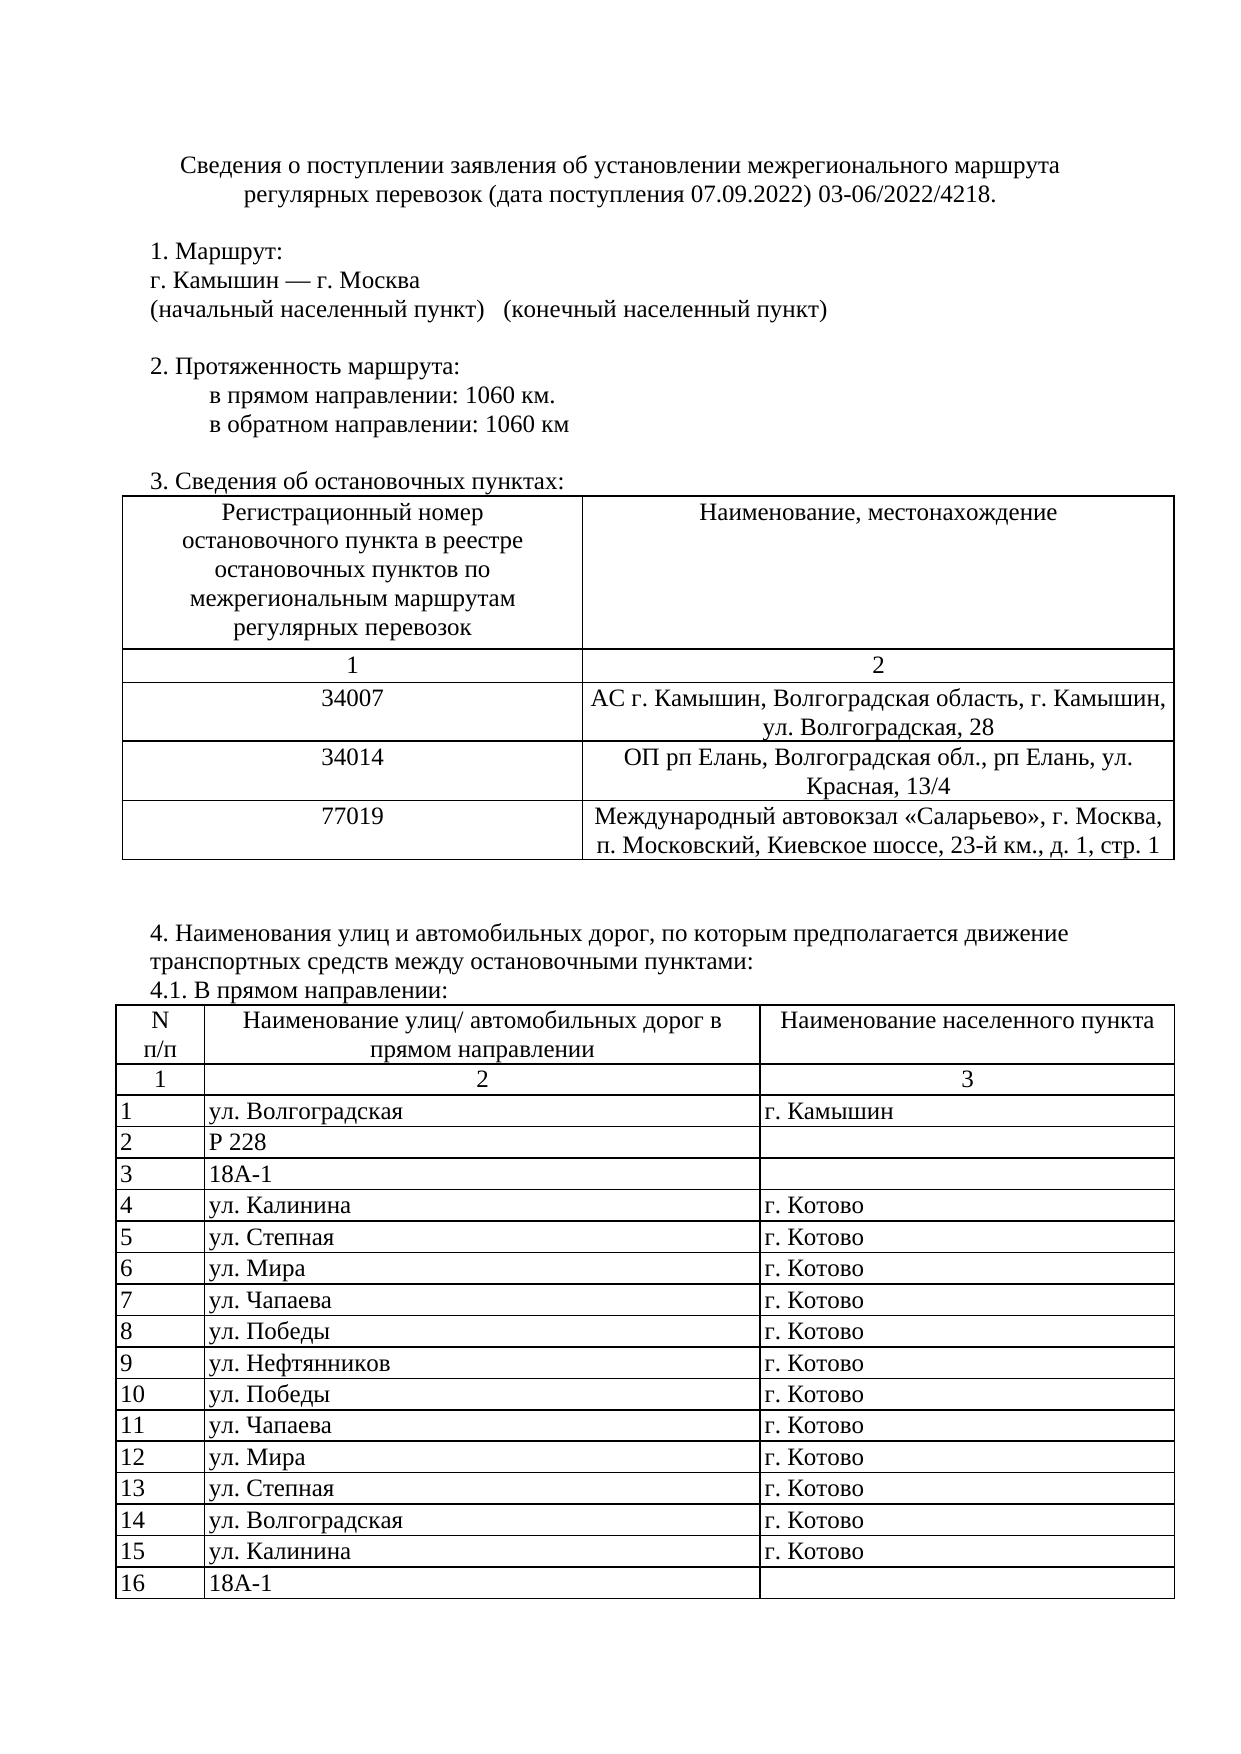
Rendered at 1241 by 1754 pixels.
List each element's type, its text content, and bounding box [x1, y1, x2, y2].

table_cell ул. Чапаева [205, 1411, 759, 1440]
table_cell ул. Победы [205, 1316, 759, 1346]
table_cell Р 228 [205, 1127, 759, 1157]
table_cell ул. Степная [205, 1473, 759, 1503]
table_cell г. Котово [761, 1442, 1174, 1472]
table_cell 2 [583, 650, 1173, 681]
table_cell г. Камышин [761, 1096, 1174, 1126]
table_cell 1 [123, 650, 582, 681]
table_cell 6 [117, 1253, 204, 1283]
table_cell 2 [205, 1065, 759, 1094]
table_cell 4 [117, 1190, 204, 1220]
text 4.1. В прямом направлении: [150, 975, 1090, 1004]
table_cell 18А-1 [205, 1568, 759, 1598]
table_cell 77019 [123, 801, 582, 858]
table_cell 34014 [123, 742, 582, 799]
table_cell 10 [117, 1379, 204, 1409]
table_cell ул. Калинина [205, 1190, 759, 1220]
table_cell г. Котово [761, 1536, 1174, 1566]
table_cell г. Котово [761, 1379, 1174, 1409]
table_cell г. Котово [761, 1190, 1174, 1220]
table_cell ул. Нефтянников [205, 1348, 759, 1377]
table_cell 15 [117, 1536, 204, 1566]
table_cell [761, 1127, 1174, 1157]
table_cell 13 [117, 1473, 204, 1503]
table_cell 14 [117, 1505, 204, 1535]
table_cell ул. Мира [205, 1442, 759, 1472]
table_header Регистрационный номер остановочного пункта в реестре остановочных пунктов по межрегиональным маршрутам регулярных перевозок [123, 497, 582, 648]
table_cell [761, 1159, 1174, 1189]
table_cell 1 [117, 1065, 204, 1094]
text 3. Сведения об остановочных пунктах: [150, 466, 1090, 495]
table_header Наименование, местонахождение [583, 497, 1173, 648]
table_cell ул. Мира [205, 1253, 759, 1283]
table_cell г. Котово [761, 1285, 1174, 1314]
table_cell 34007 [123, 683, 582, 740]
table_cell Международный автовокзал «Саларьево», г. Москва, п. Московский, Киевское шоссе, 23-й км., д. 1, стр. 1 [583, 801, 1173, 858]
text 1. Маршрут: [150, 236, 1090, 265]
text 4. Наименования улиц и автомобильных дорог, по которым предполагается движение транспортных средств между остановочными пунктами: [150, 918, 1090, 975]
text г. Камышин — г. Москва [150, 265, 1090, 294]
table_cell 8 [117, 1316, 204, 1346]
table_cell г. Котово [761, 1316, 1174, 1346]
table_cell ул. Волгоградская [205, 1096, 759, 1126]
table_cell ул. Степная [205, 1222, 759, 1252]
text Сведения о поступлении заявления об установлении межрегионального маршрута регулярных перевозок (дата поступления 07.09.2022) 03-06/2022/4218. [150, 150, 1090, 207]
table_cell г. Котово [761, 1222, 1174, 1252]
table_cell г. Котово [761, 1411, 1174, 1440]
table_cell 9 [117, 1348, 204, 1377]
table_header Наименование улиц/ автомобильных дорог в прямом направлении [205, 1006, 759, 1063]
table_cell 1 [117, 1096, 204, 1126]
table_header N п/п [117, 1006, 204, 1063]
table_cell [761, 1568, 1174, 1598]
table_cell г. Котово [761, 1253, 1174, 1283]
table_cell 7 [117, 1285, 204, 1314]
table_cell 18А-1 [205, 1159, 759, 1189]
table_cell г. Котово [761, 1505, 1174, 1535]
table_cell 11 [117, 1411, 204, 1440]
table_cell ул. Волгоградская [205, 1505, 759, 1535]
table_cell 2 [117, 1127, 204, 1157]
table_cell г. Котово [761, 1348, 1174, 1377]
table_cell г. Котово [761, 1473, 1174, 1503]
table_cell 3 [117, 1159, 204, 1189]
text в прямом направлении: 1060 км. [150, 380, 1090, 409]
text в обратном направлении: 1060 км [150, 409, 1090, 437]
text (начальный населенный пункт) (конечный населенный пункт) [150, 294, 1090, 322]
table_header Наименование населенного пункта [761, 1006, 1174, 1063]
table_cell 12 [117, 1442, 204, 1472]
table_cell АС г. Камышин, Волгоградская область, г. Камышин, ул. Волгоградская, 28 [583, 683, 1173, 740]
table_cell 5 [117, 1222, 204, 1252]
table_cell ул. Калинина [205, 1536, 759, 1566]
table_cell 16 [117, 1568, 204, 1598]
table_cell ул. Победы [205, 1379, 759, 1409]
table_cell ОП рп Елань, Волгоградская обл., рп Елань, ул. Красная, 13/4 [583, 742, 1173, 799]
text 2. Протяженность маршрута: [150, 351, 1090, 380]
table_cell 3 [761, 1065, 1174, 1094]
table_cell ул. Чапаева [205, 1285, 759, 1314]
